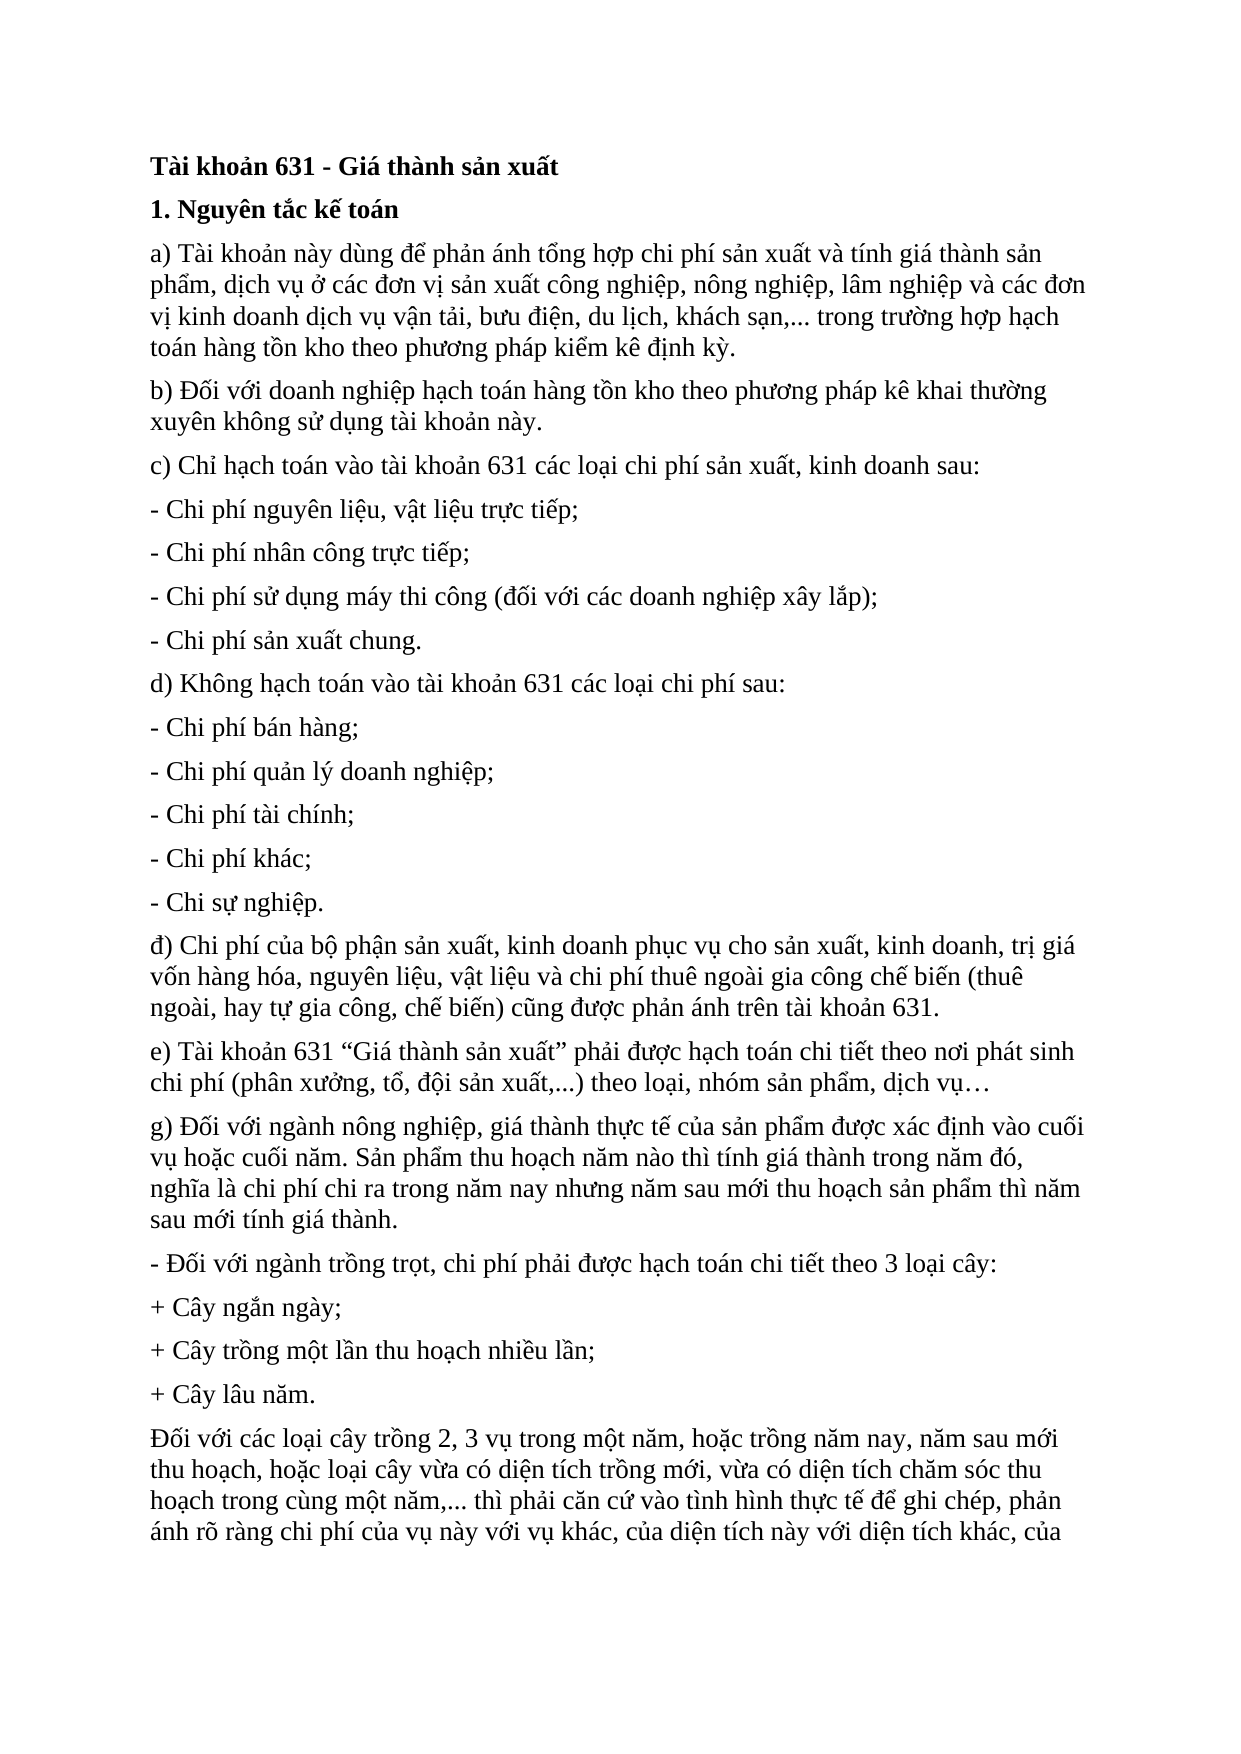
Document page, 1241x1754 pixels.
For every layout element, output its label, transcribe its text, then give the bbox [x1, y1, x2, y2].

text + Cây lâu năm. [150, 1378, 1090, 1409]
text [150, 1422, 1090, 1546]
text - Chi phí tài chính; [150, 798, 1090, 829]
text Tài khoản 631 - Giá thành sản xuất [150, 150, 1090, 181]
text - Chi phí bán hàng; [150, 711, 1090, 742]
text - Chi phí quản lý doanh nghiệp; [150, 755, 1090, 786]
text - Chi phí khác; [150, 842, 1090, 873]
text - Chi phí nhân công trực tiếp; [150, 536, 1090, 568]
text - Chi phí sử dụng máy thi công (đối với các doanh nghiệp xây lắp); [150, 580, 1090, 611]
text d) Không hạch toán vào tài khoản 631 các loại chi phí sau: [150, 667, 1090, 698]
text 1. Nguyên tắc kế toán [150, 194, 1090, 225]
text g) Đối với ngành nông nghiệp, giá thành thực tế của sản phẩm được xác định vào cuối vụ hoặc cuối năm. Sản phẩm thu hoạch năm nào thì tính giá thành trong năm đó, nghĩa là chi phí chi ra trong năm nay nhưng năm sau mới thu hoạch sản phẩm thì năm sau mới tính giá thành. [150, 1110, 1090, 1234]
text e) Tài khoản 631 “Giá thành sản xuất” phải được hạch toán chi tiết theo nơi phát sinh chi phí (phân xưởng, tổ, đội sản xuất,...) theo loại, nhóm sản phẩm, dịch vụ… [150, 1035, 1090, 1097]
text + Cây trồng một lần thu hoạch nhiều lần; [150, 1334, 1090, 1366]
text b) Đối với doanh nghiệp hạch toán hàng tồn kho theo phương pháp kê khai thường xuyên không sử dụng tài khoản này. [150, 374, 1090, 437]
text - Chi sự nghiệp. [150, 886, 1090, 917]
text - Đối với ngành trồng trọt, chi phí phải được hạch toán chi tiết theo 3 loại cây: [150, 1247, 1090, 1278]
text đ) Chi phí của bộ phận sản xuất, kinh doanh phục vụ cho sản xuất, kinh doanh, trị giá vốn hàng hóa, nguyên liệu, vật liệu và chi phí thuê ngoài gia công chế biến (thuê ngoài, hay tự gia công, chế biến) cũng được phản ánh trên tài khoản 631. [150, 929, 1090, 1023]
text a) Tài khoản này dùng để phản ánh tổng hợp chi phí sản xuất và tính giá thành sản phẩm, dịch vụ ở các đơn vị sản xuất công nghiệp, nông nghiệp, lâm nghiệp và các đơn vị kinh doanh dịch vụ vận tải, bưu điện, du lịch, khách sạn,... trong trường hợp hạch toán hàng tồn kho theo phương pháp kiểm kê định kỳ. [150, 237, 1090, 362]
text + Cây ngắn ngày; [150, 1291, 1090, 1322]
text - Chi phí nguyên liệu, vật liệu trực tiếp; [150, 493, 1090, 524]
text c) Chỉ hạch toán vào tài khoản 631 các loại chi phí sản xuất, kinh doanh sau: [150, 449, 1090, 480]
text - Chi phí sản xuất chung. [150, 624, 1090, 655]
